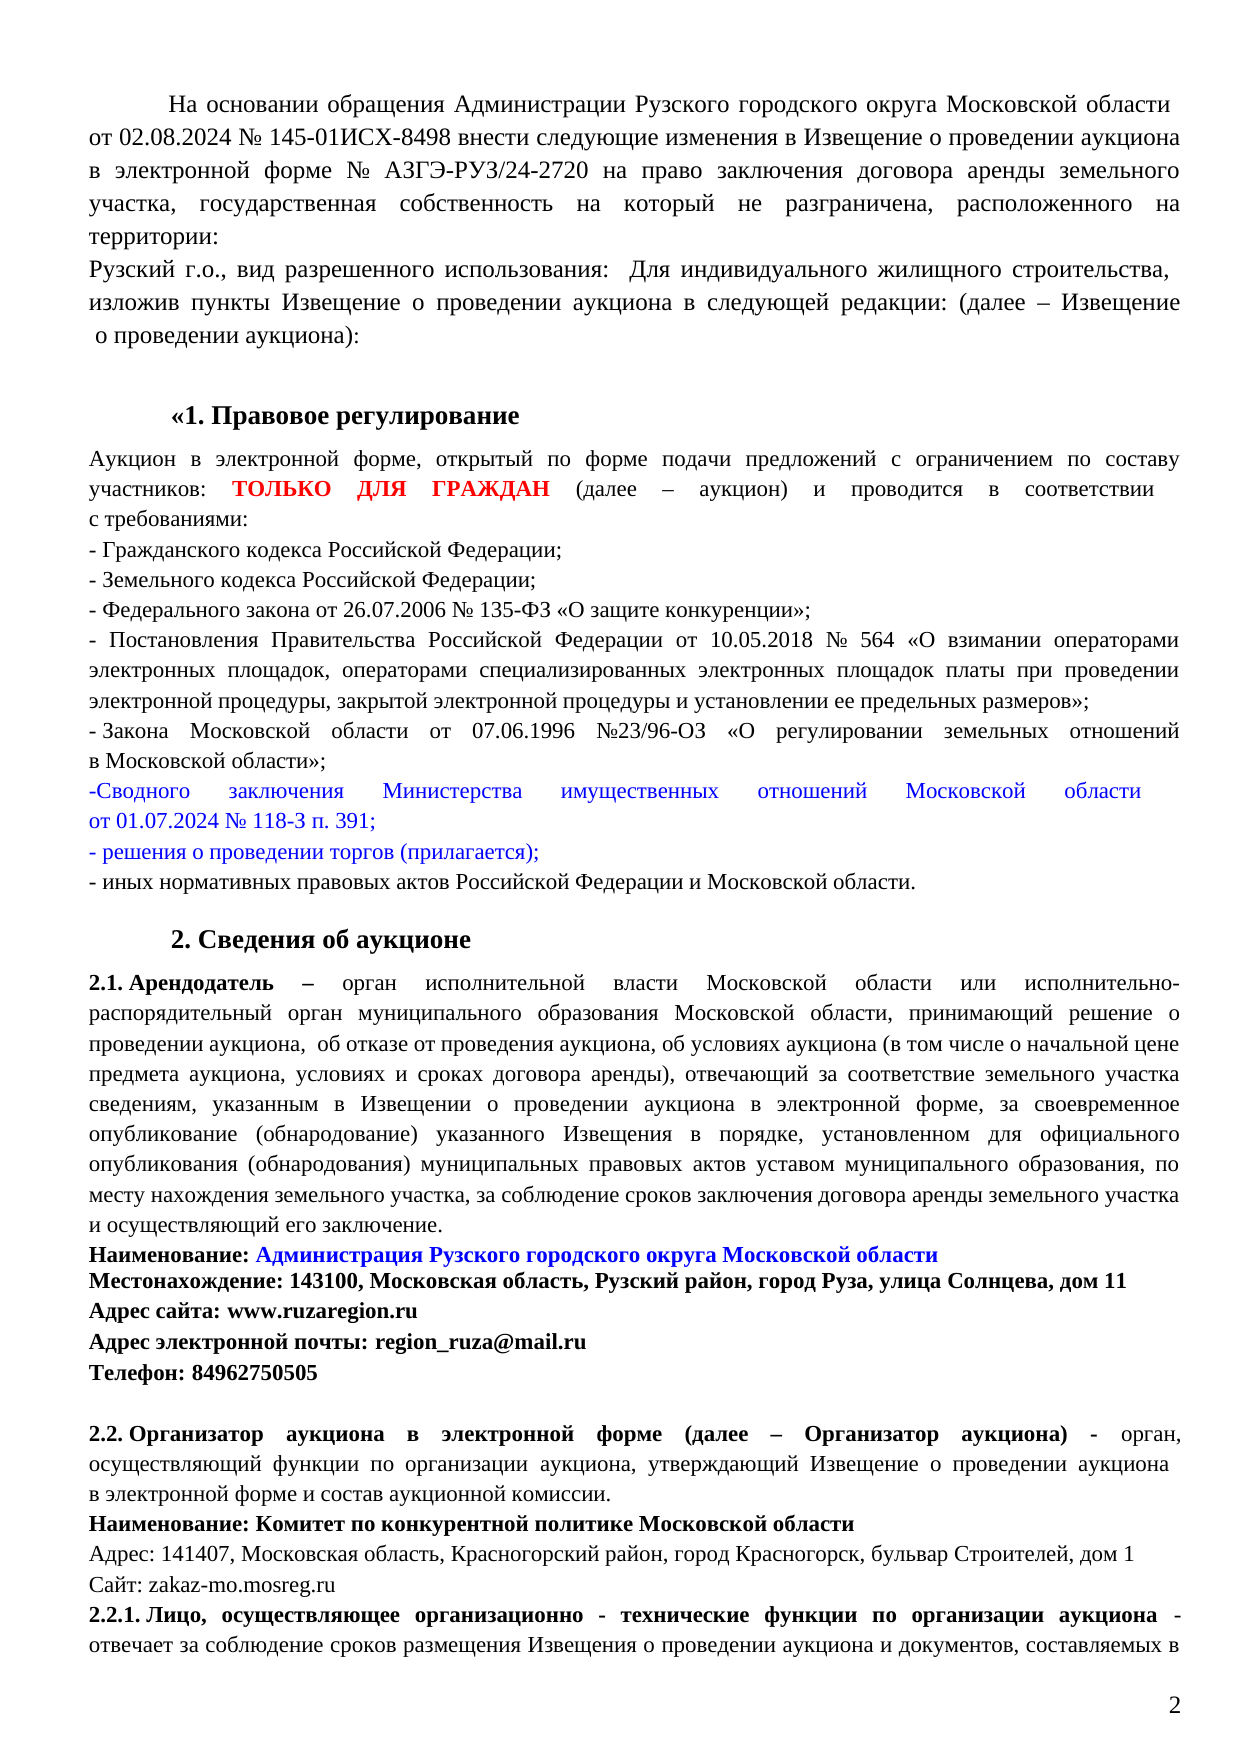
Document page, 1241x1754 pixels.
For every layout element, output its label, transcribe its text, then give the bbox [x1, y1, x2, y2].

text На основании обращения Администрации Рузского городского округа Московской области от 02.08.2024 № 145-01ИСХ-8498 внести следующие изменения в Извещение о проведении аукциона в электронной форме № АЗГЭ-РУЗ/24-2720 на право заключения договора аренды земельного участка, государственная собственность на который не разграничена, расположенного на территории: Рузский г.о., вид разрешенного использования: Для индивидуального жилищного строительства, изложив пункты Извещение о проведении аукциона в следующей редакции: (далее – Извещение о проведении аукциона): [89, 89, 1181, 348]
text 2.2. Организатор аукциона в электронной форме (далее – Организатор аукциона) - орган, осуществляющий функции по организации аукциона, утверждающий Извещение о проведении аукциона в электронной форме и состав аукционной комиссии. [89, 1420, 1181, 1506]
text - Гражданского кодекса Российской Федерации; [89, 536, 1181, 562]
subtitle 2. Сведения об аукционе [171, 923, 1181, 954]
text - иных нормативных правовых актов Российской Федерации и Московской области. [89, 868, 1181, 894]
text - Федерального закона от 26.07.2006 № 135-ФЗ «О защите конкуренции»; [89, 596, 1181, 622]
text Адрес: 141407, Московская область, Красногорский район, город Красногорск, бульвар Строителей, дом 1 [89, 1541, 1181, 1567]
text Наименование: Администрация Рузского городского округа Московской области [89, 1241, 1181, 1267]
text 2.1. Арендодатель – орган исполнительной власти Московской области или исполнительно-распорядительный орган муниципального образования Московской области, принимающий решение о проведении аукциона, об отказе от проведения аукциона, об условиях аукциона (в том числе о начальной цене предмета аукциона, условиях и сроках договора аренды), отвечающий за соответствие земельного участка сведениям, указанным в Извещении о проведении аукциона в электронной форме, за своевременное опубликование (обнародование) указанного Извещения в порядке, установленном для официального опубликования (обнародования) муниципальных правовых актов уставом муниципального образования, по месту нахождения земельного участка, за соблюдение сроков заключения договора аренды земельного участка и осуществляющий его заключение. [89, 969, 1181, 1237]
text - Постановления Правительства Российской Федерации от 10.05.2018 № 564 «О взимании операторами электронных площадок, операторами специализированных электронных площадок платы при проведении электронной процедуры, закрытой электронной процедуры и установлении ее предельных размеров»; [89, 626, 1181, 713]
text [89, 1601, 1181, 1657]
text Адрес сайта: www.ruzaregion.ru [89, 1298, 1181, 1324]
text Наименование: Комитет по конкурентной политике Московской области [89, 1510, 1181, 1537]
text -Сводного заключения Министерства имущественных отношений Московской области от 01.07.2024 № 118-З п. 391; [89, 777, 1181, 834]
text - Закона Московской области от 07.06.1996 №23/96-ОЗ «О регулировании земельных отношений в Московской области»; [89, 717, 1181, 773]
subtitle «1. Правовое регулирование [171, 399, 1181, 430]
text Сайт: zakaz-mo.mosreg.ru [89, 1571, 1181, 1597]
text - Земельного кодекса Российской Федерации; [89, 566, 1181, 592]
text - решения о проведении торгов (прилагается); [89, 838, 1181, 864]
text Аукцион в электронной форме, открытый по форме подачи предложений с ограничением по составу участников: ТОЛЬКО ДЛЯ ГРАЖДАН (далее – аукцион) и проводится в соответствии с требованиями: [89, 445, 1181, 532]
text Местонахождение: 143100, Московская область, Рузский район, город Руза, улица Солнцева, дом 11 [89, 1267, 1181, 1294]
text Телефон: 84962750505 [89, 1359, 1181, 1385]
text Адрес электронной почты: region_ruza@mail.ru [89, 1328, 1181, 1354]
